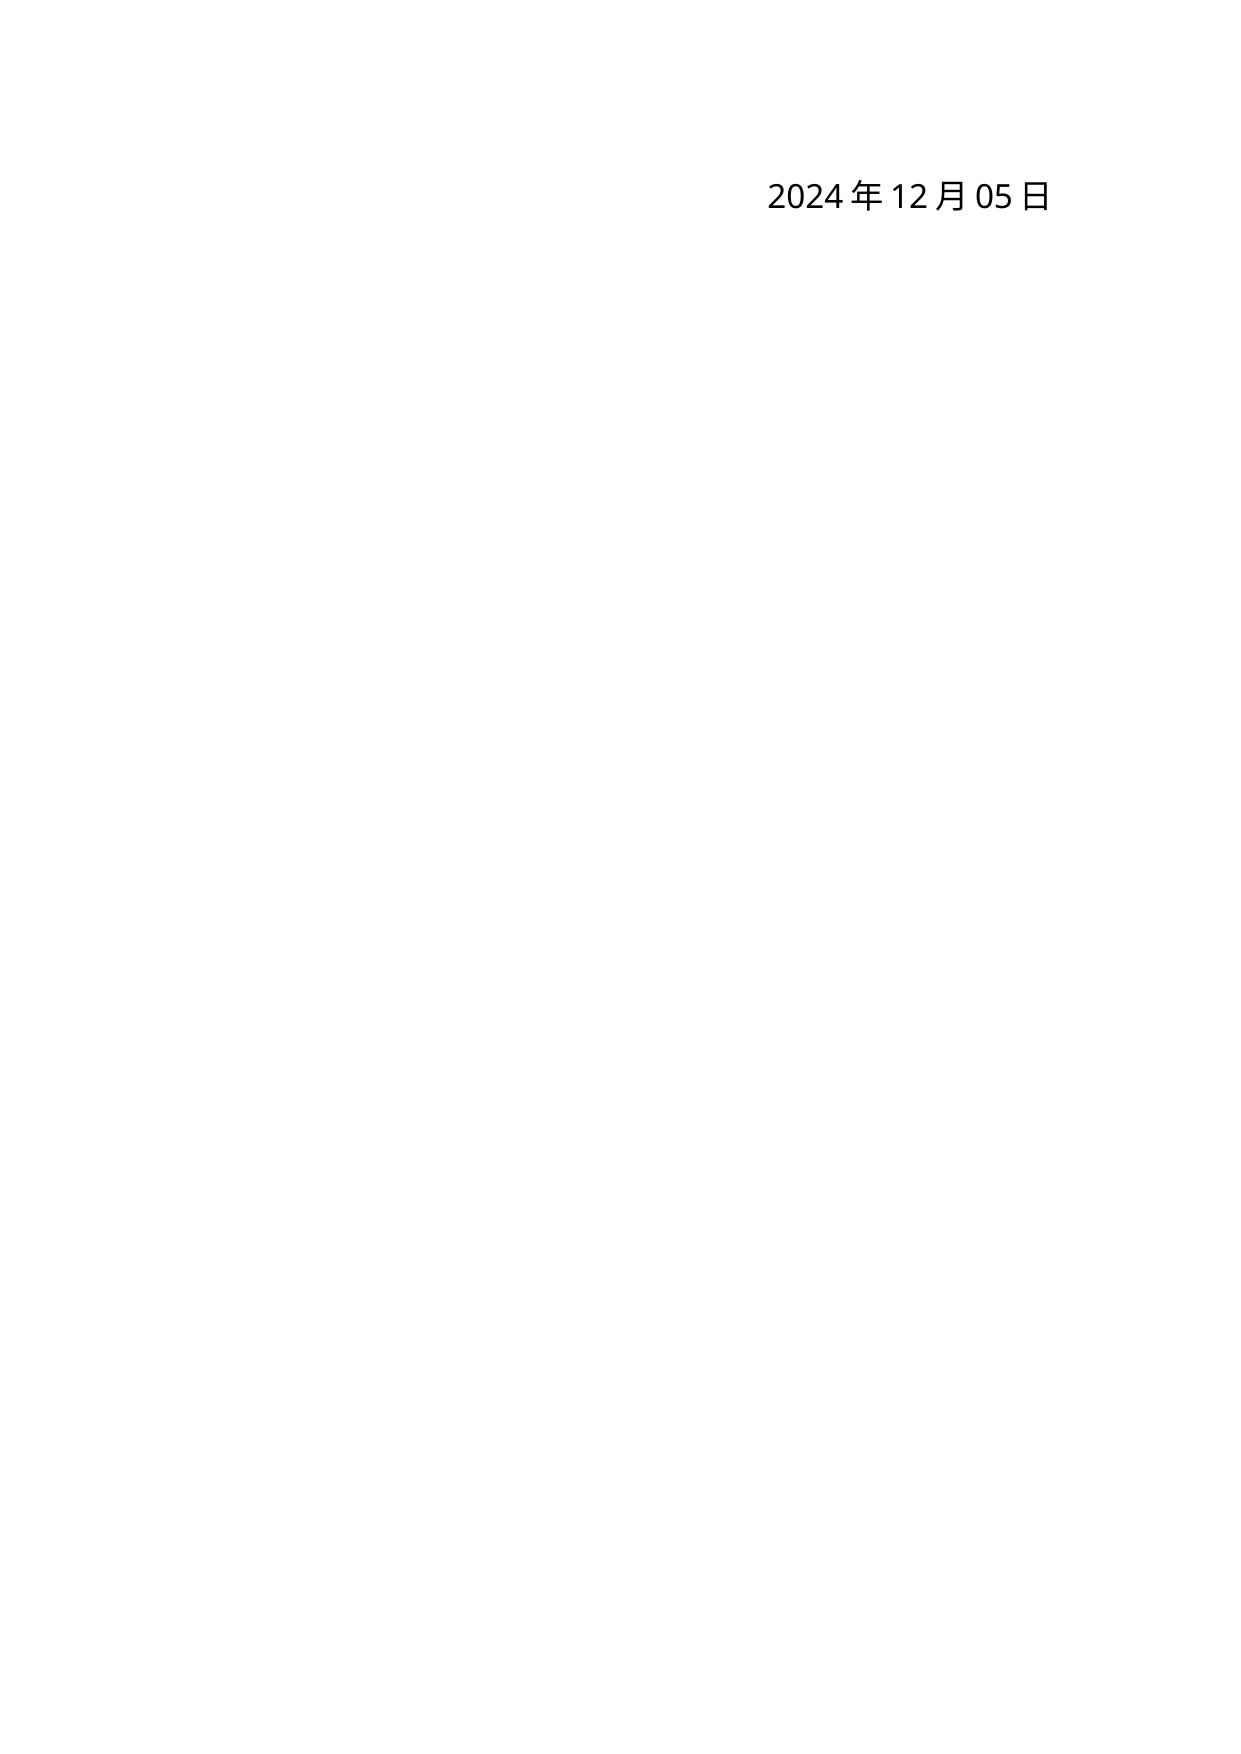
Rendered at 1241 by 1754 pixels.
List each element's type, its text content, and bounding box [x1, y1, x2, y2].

text 2024年12月05日 [187, 162, 1053, 227]
